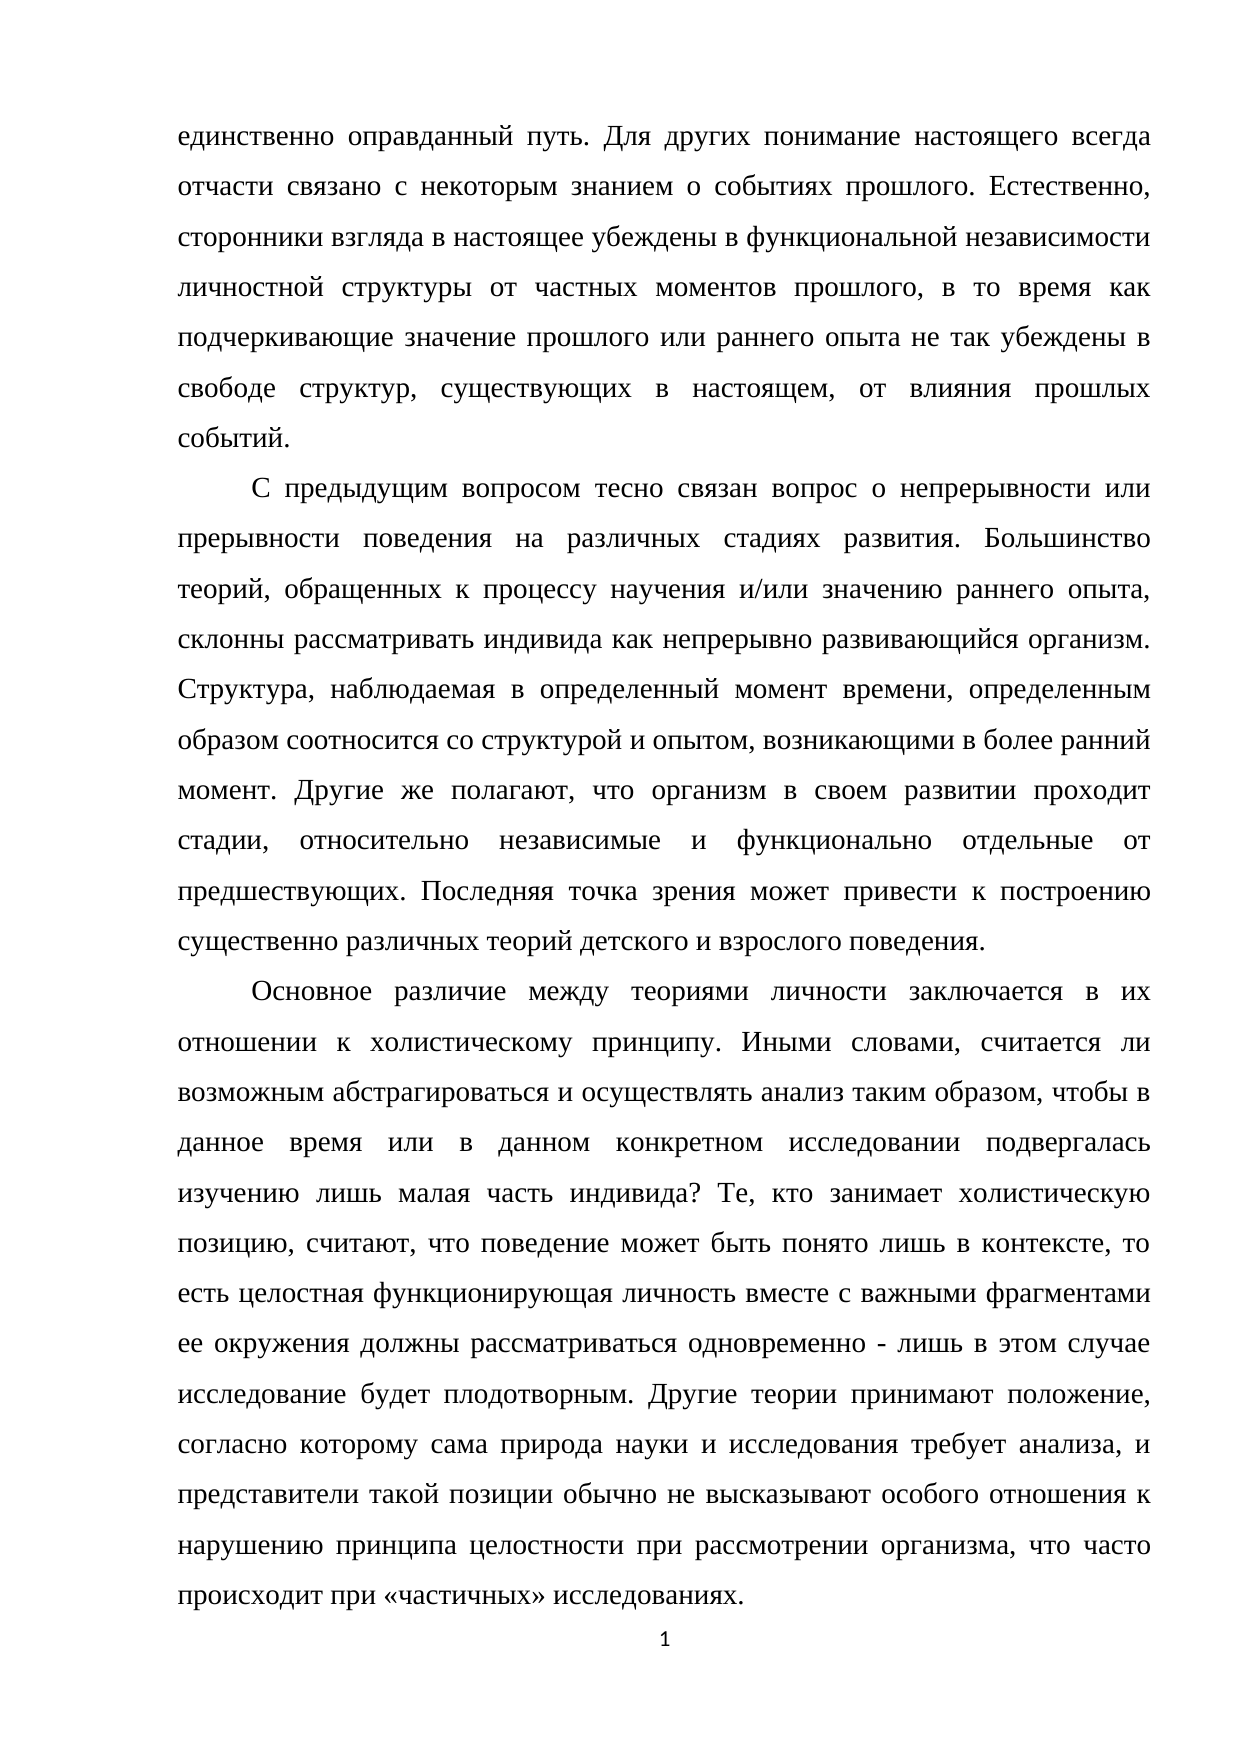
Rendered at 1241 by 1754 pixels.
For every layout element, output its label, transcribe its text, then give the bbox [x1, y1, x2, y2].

text С предыдущим вопросом тесно связан вопрос о непрерывности или прерывности поведения на различных стадиях развития. Большинство теорий, обращенных к процессу научения и/или значению раннего опыта, склонны рассматривать индивида как непрерывно развивающийся организм. Структура, наблюдаемая в определенный момент времени, определенным образом соотносится со структурой и опытом, возникающими в более ранний момент. Другие же полагают, что организм в своем развитии проходит стадии, относительно независимые и функционально отдельные от предшествующих. Последняя точка зрения может привести к построению существенно различных теорий детского и взрослого поведения. [177, 470, 1152, 957]
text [177, 118, 1152, 453]
text Основное различие между теориями личности заключается в их отношении к холистическому принципу. Иными словами, считается ли возможным абстрагироваться и осуществлять анализ таким образом, чтобы в данное время или в данном конкретном исследовании подвергалась изучению лишь малая часть индивида? Те, кто занимает холистическую позицию, считают, что поведение может быть понято лишь в контексте, то есть целостная функционирующая личность вместе с важными фрагментами ее окружения должны рассматриваться одновременно - лишь в этом случае исследование будет плодотворным. Другие теории принимают положение, согласно которому сама природа науки и исследования требует анализа, и представители такой позиции обычно не высказывают особого отношения к нарушению принципа целостности при рассмотрении организма, что часто происходит при «частичных» исследованиях. [177, 973, 1152, 1611]
